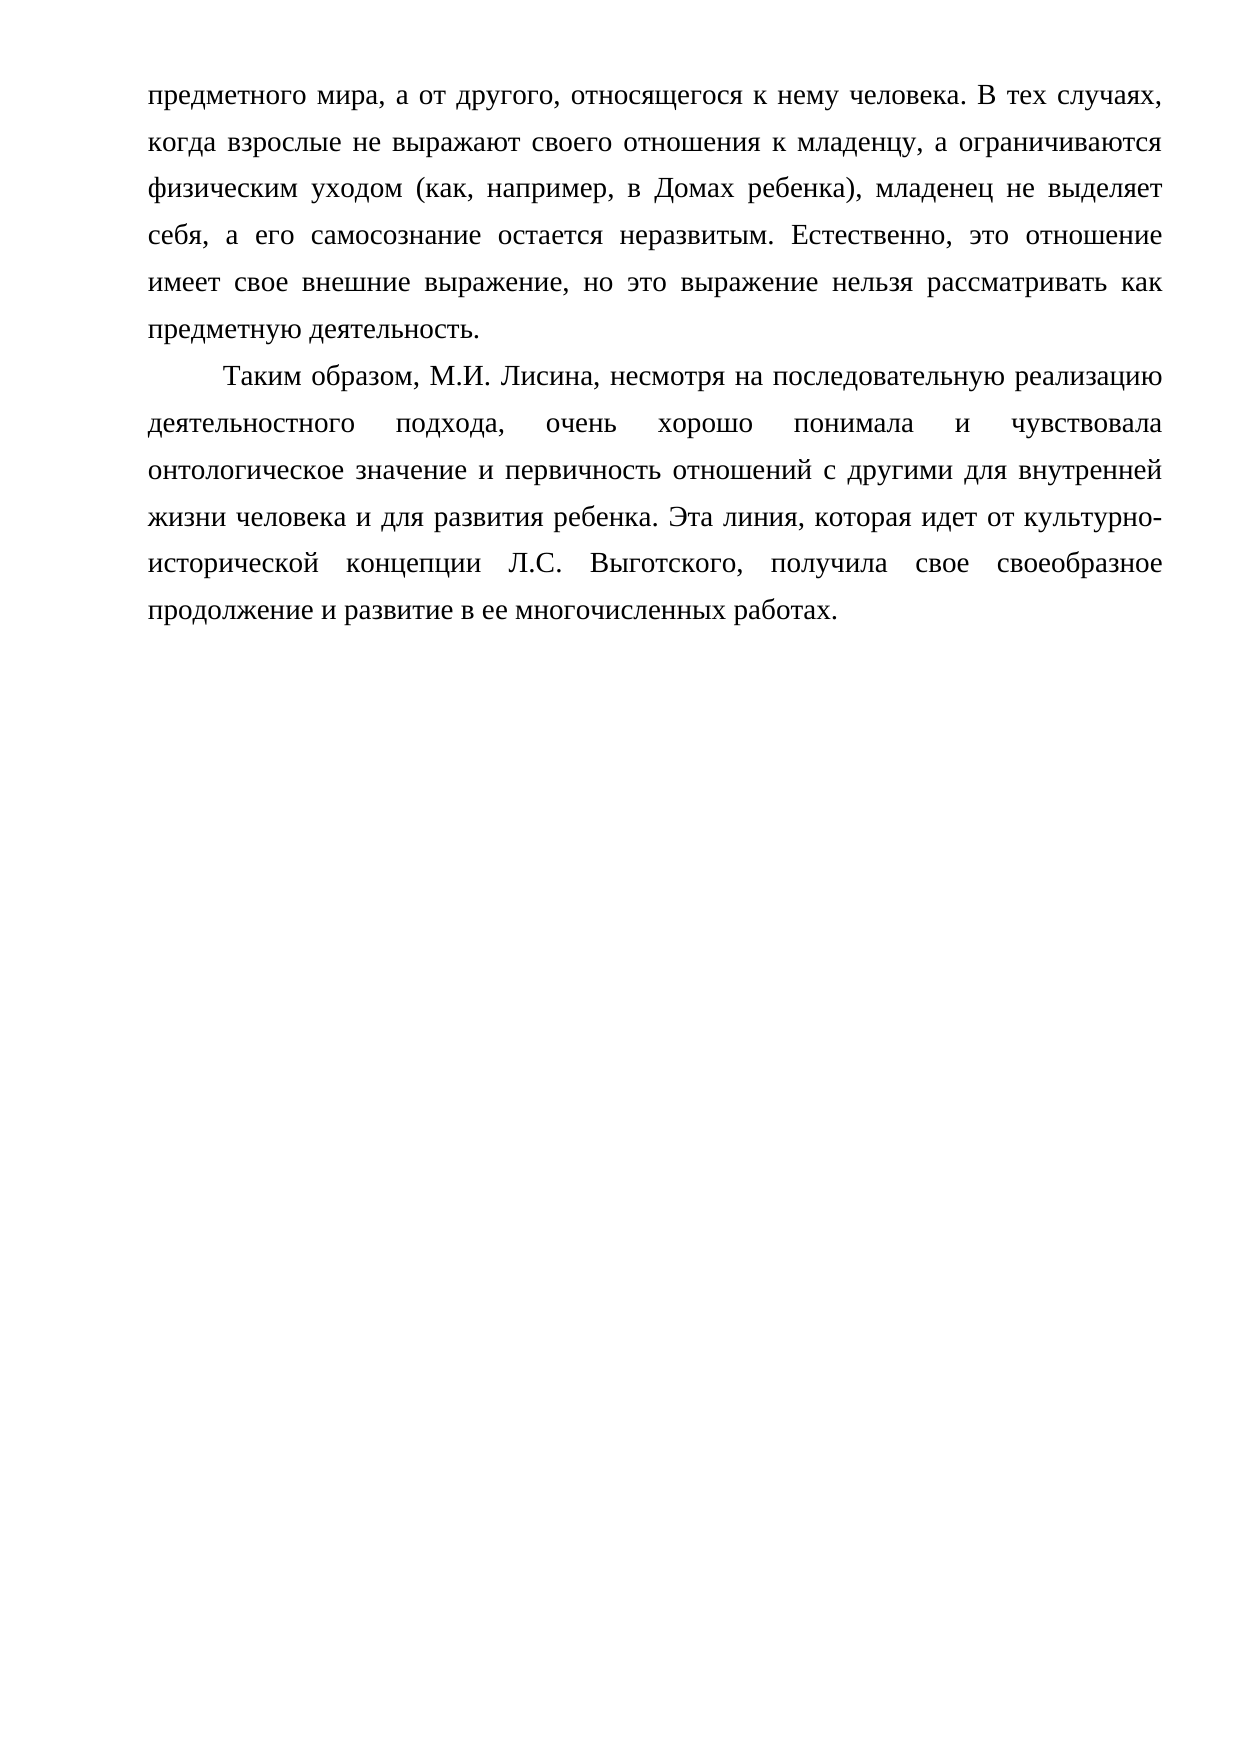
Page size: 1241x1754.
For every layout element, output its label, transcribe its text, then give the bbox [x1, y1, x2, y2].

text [148, 77, 1163, 345]
text Таким образом, М.И. Лисина, несмотря на последовательную реализацию деятельностного подхода, очень хорошо понимала и чувствовала онтологическое значение и первичность отношений с другими для внутренней жизни человека и для развития ребенка. Эта линия, которая идет от культурно-исторической концепции Л.С. Выготского, получила свое своеобразное продолжение и развитие в ее многочисленных работах. [148, 358, 1163, 626]
